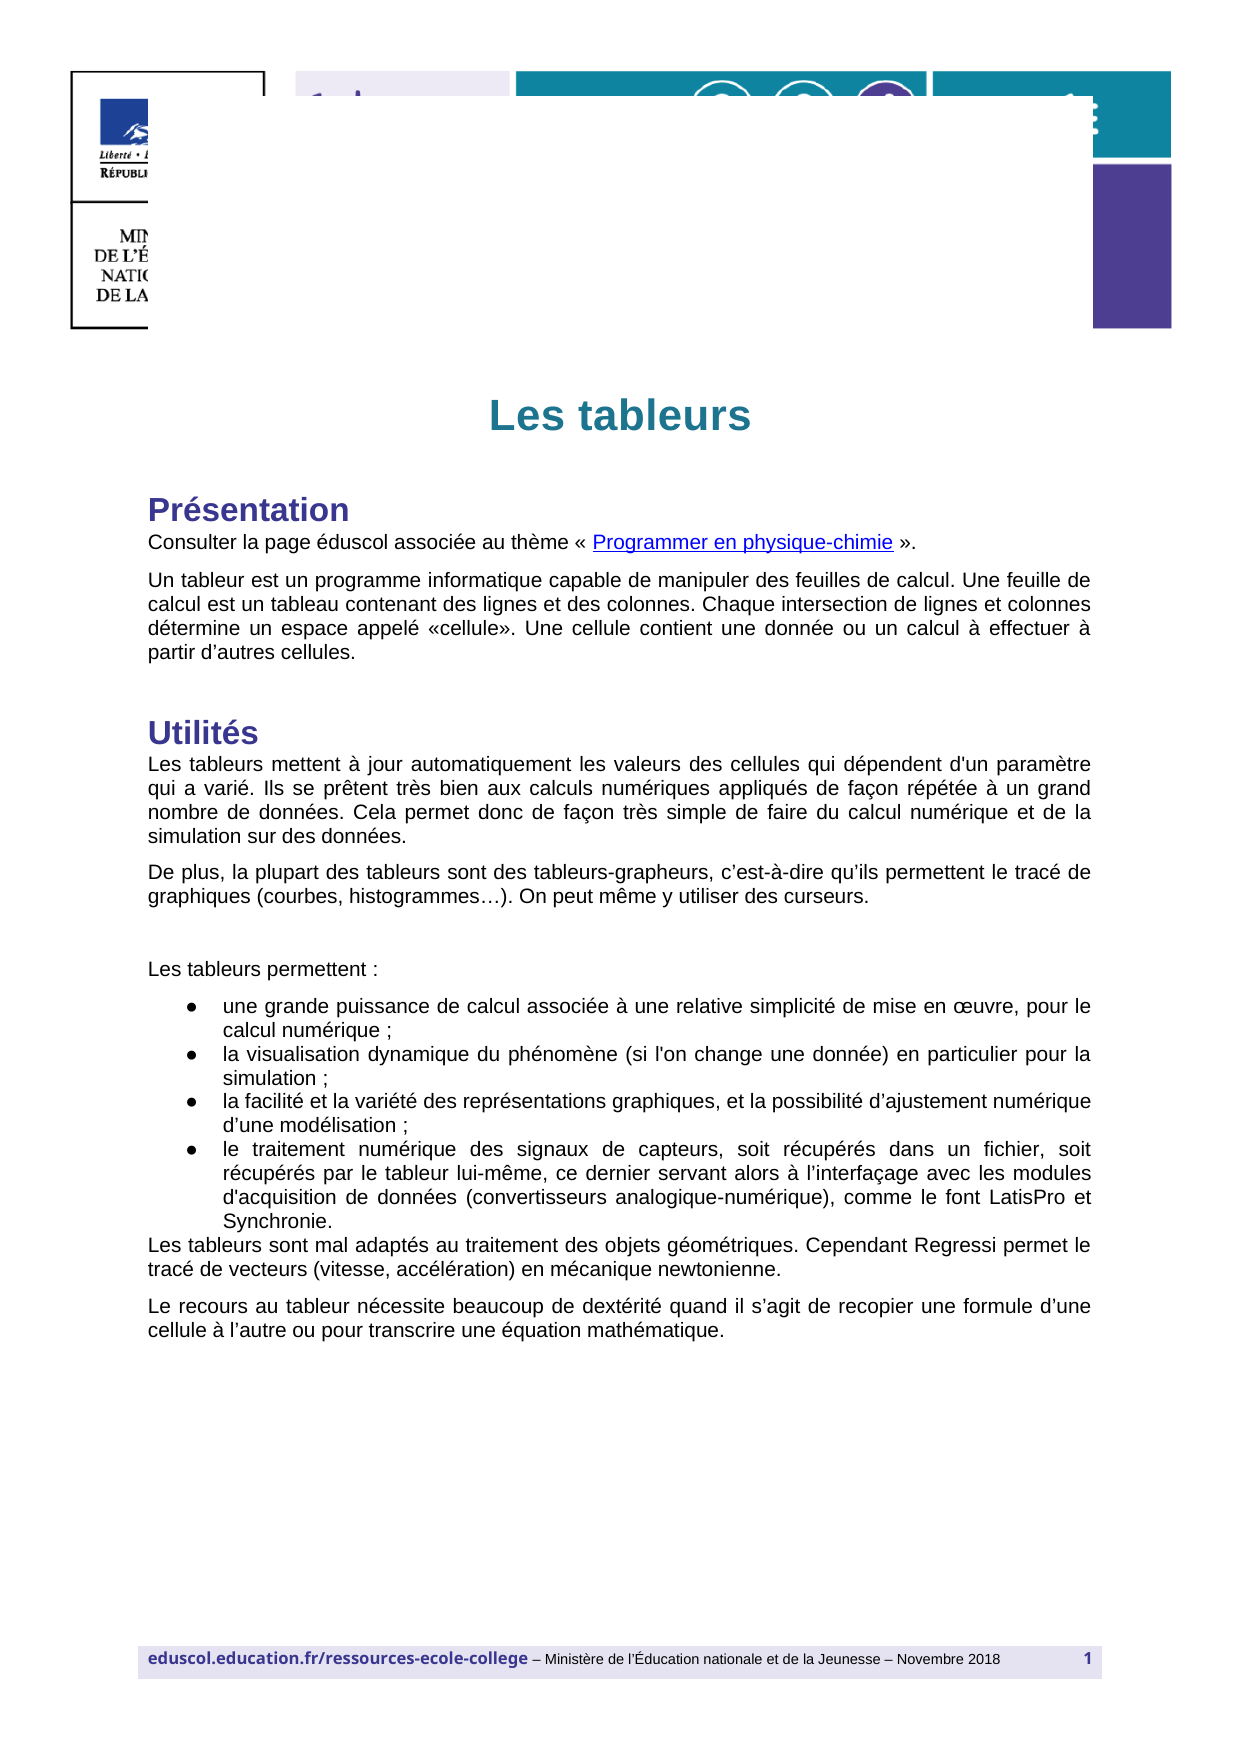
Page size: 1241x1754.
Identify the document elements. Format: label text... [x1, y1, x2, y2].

text Les tableurs permettent : [148, 957, 1093, 981]
list la facilité et la variété des représentations graphiques, et la possibilité d’ajustement numérique d’une modélisation ; [185, 1089, 1093, 1137]
text Consulter la page éduscol associée au thème « Programmer en physique-chimie ». [148, 528, 1093, 555]
text Les tableurs mettent à jour automatiquement les valeurs des cellules qui dépendent d'un paramètre qui a varié. Ils se prêtent très bien aux calculs numériques appliqués de façon répétée à un grand nombre de données. Cela permet donc de façon très simple de faire du calcul numérique et de la simulation sur des données. [148, 752, 1093, 848]
text De plus, la plupart des tableurs sont des tableurs-grapheurs, c’est-à-dire qu’ils permettent le tracé de graphiques (courbes, histogrammes…). On peut même y utiliser des curseurs. [148, 860, 1093, 908]
text Le recours au tableur nécessite beaucoup de dextérité quand il s’agit de recopier une formule d’une cellule à l’autre ou pour transcrire une équation mathématique. [148, 1293, 1093, 1341]
text Les tableurs sont mal adaptés au traitement des objets géométriques. Cependant Regressi permet le tracé de vecteurs (vitesse, accélération) en mécanique newtonienne. [148, 1233, 1093, 1281]
text Utilités [148, 713, 1093, 752]
list une grande puissance de calcul associée à une relative simplicité de mise en œuvre, pour le calcul numérique ; [185, 993, 1093, 1041]
list le traitement numérique des signaux de capteurs, soit récupérés dans un fichier, soit récupérés par le tableur lui-même, ce dernier servant alors à l’interfaçage avec les modules d'acquisition de données (convertisseurs analogique-numérique), comme le font LatisPro et Synchronie. [185, 1137, 1093, 1233]
title Les tableurs [148, 96, 1093, 439]
list la visualisation dynamique du phénomène (si l'on change une donnée) en particulier pour la simulation ; [185, 1041, 1093, 1089]
picture [0, 0, 1241, 352]
text Un tableur est un programme informatique capable de manipuler des feuilles de calcul. Une feuille de calcul est un tableau contenant des lignes et des colonnes. Chaque intersection de lignes et colonnes détermine un espace appelé «cellule». Une cellule contient une donnée ou un calcul à effectuer à partir d’autres cellules. [148, 568, 1093, 663]
text Présentation [148, 489, 1093, 528]
